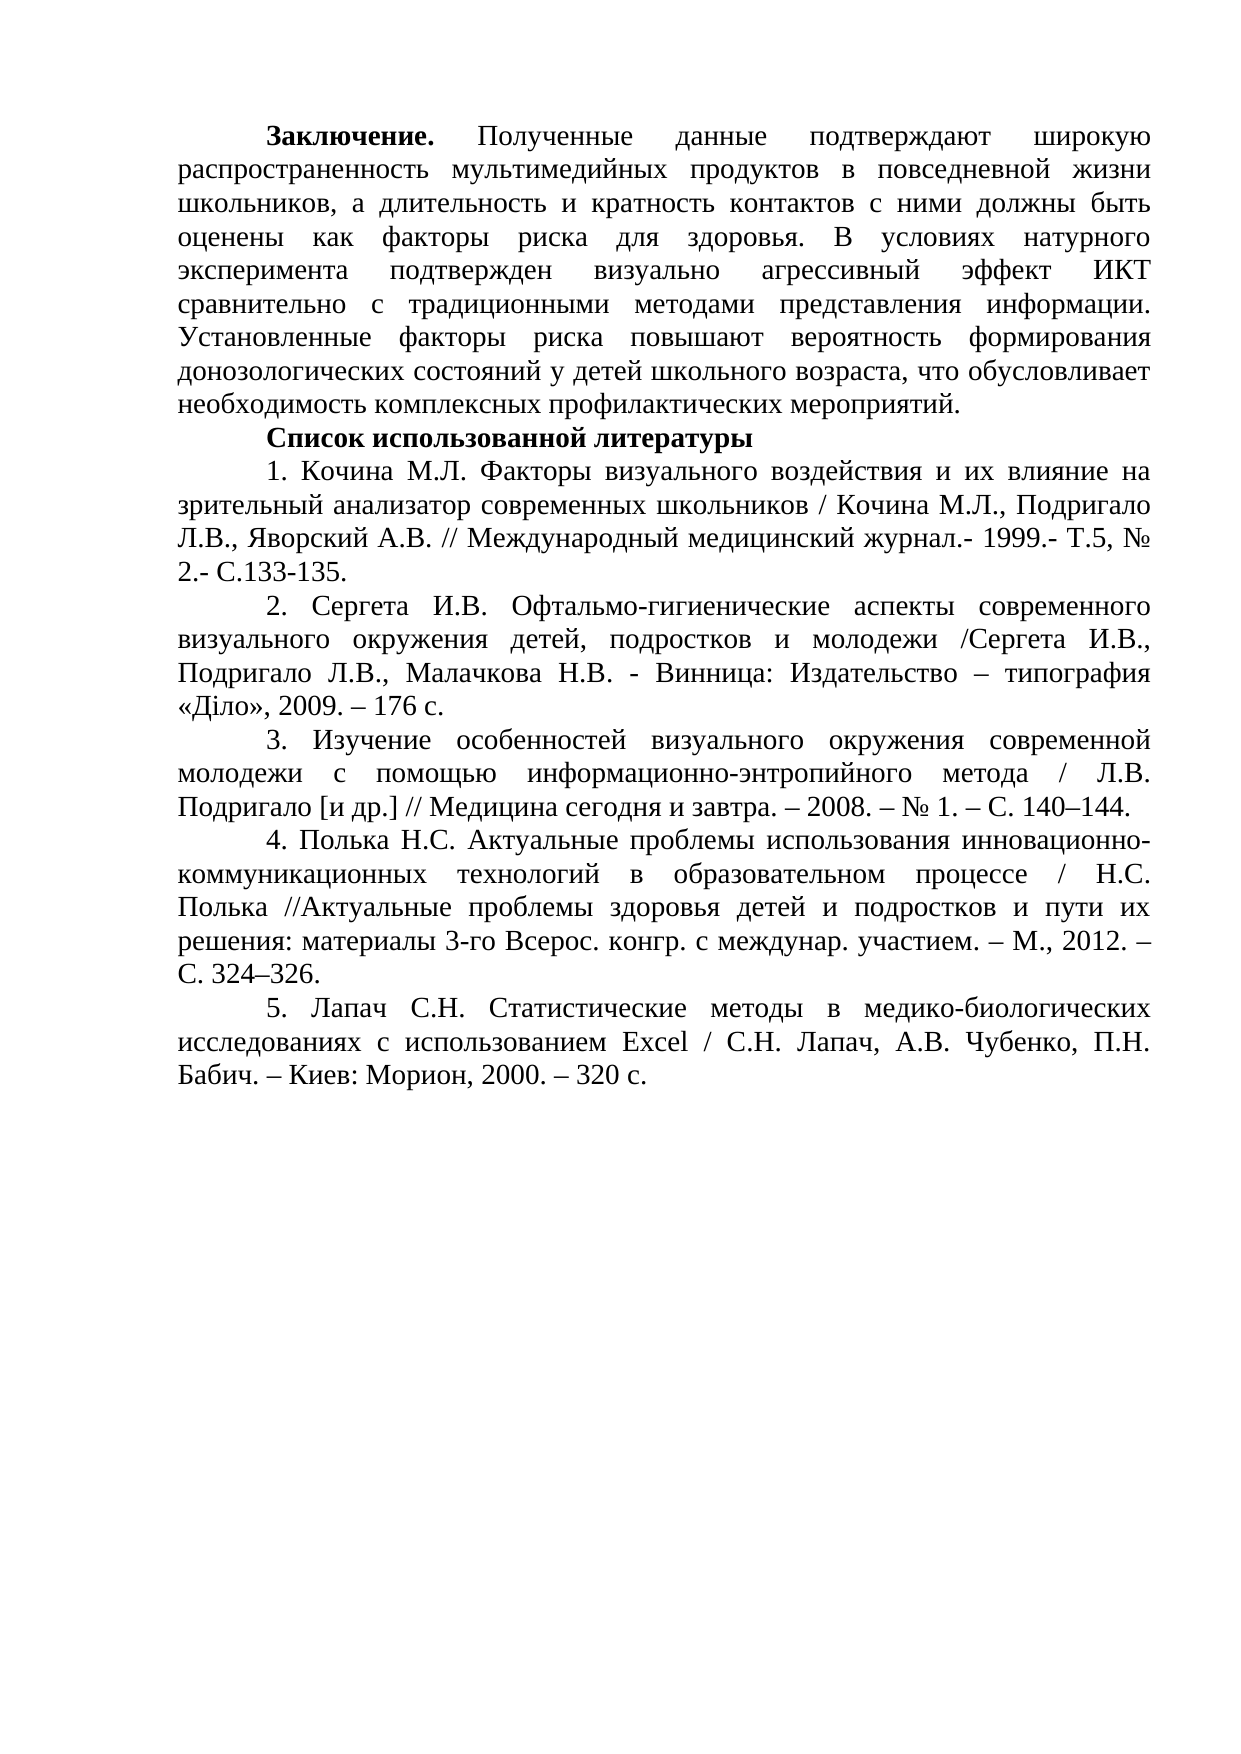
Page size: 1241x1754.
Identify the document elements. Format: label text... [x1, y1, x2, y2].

text 2. Сергета И.В. Офтальмо-гигиенические аспекты современного визуального окружения детей, подростков и молодежи /Сергета И.В., Подригало Л.В., Малачкова Н.В. - Винница: Издательство – типография «Діло», 2009. – 176 с. [177, 588, 1152, 722]
text Список использованной литературы [177, 420, 1152, 453]
text 1. Кочина М.Л. Факторы визуального воздействия и их влияние на зрительный анализатор современных школьников / Кочина М.Л., Подригало Л.В., Яворский А.В. // Международный медицинский журнал.- 1999.- Т.5, № 2.- С.133-135. [177, 453, 1152, 588]
text 3. Изучение особенностей визуального окружения современной молодежи с помощью информационно-энтропийного метода / Л.В. Подригало [и др.] // Медицина сегодня и завтра. – 2008. – № 1. – С. 140–144. [177, 722, 1152, 822]
text 4. Полька Н.С. Актуальные проблемы использования инновационно-коммуникационных технологий в образовательном процессе / Н.С. Полька //Актуальные проблемы здоровья детей и подростков и пути их решения: материалы 3-го Всерос. конгр. с междунар. участием. – М., 2012. – С. 324–326. [177, 822, 1152, 990]
text 5. Лапач С.Н. Статистические методы в медико-биологических исследованиях с использованием Excel / С.Н. Лапач, А.В. Чубенко, П.Н. Бабич. – Киев: Морион, 2000. – 320 с. [177, 990, 1152, 1091]
text Заключение. Полученные данные подтверждают широкую распространенность мультимедийных продуктов в повседневной жизни школьников, а длительность и кратность контактов с ними должны быть оценены как факторы риска для здоровья. В условиях натурного эксперимента подтвержден визуально агрессивный эффект ИКТ сравнительно с традиционными методами представления информации. Установленные факторы риска повышают вероятность формирования донозологических состояний у детей школьного возраста, что обусловливает необходимость комплексных профилактических мероприятий. [177, 118, 1152, 420]
